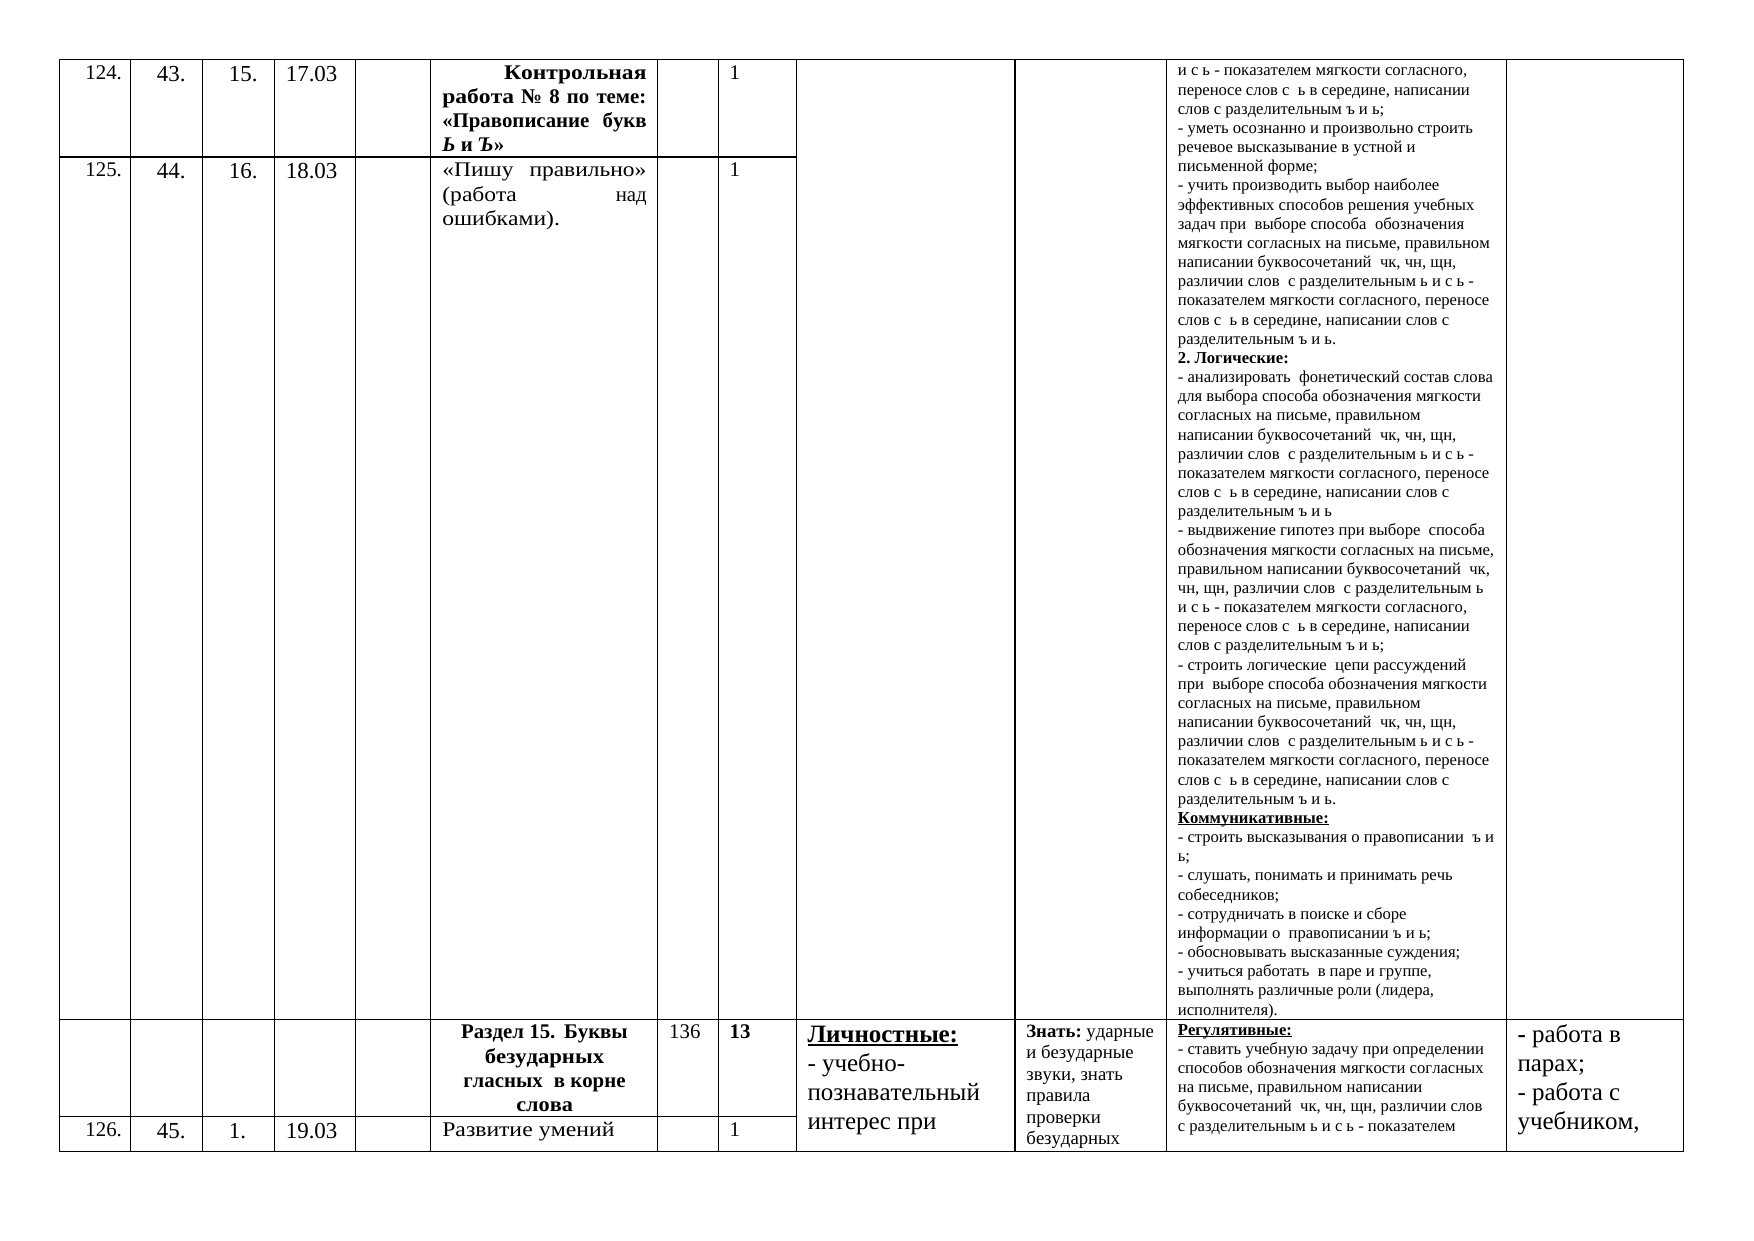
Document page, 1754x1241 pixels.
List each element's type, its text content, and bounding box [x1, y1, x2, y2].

table_cell [658, 1117, 718, 1151]
table_cell [356, 1117, 430, 1151]
table_cell 13 [719, 1020, 796, 1116]
table_cell [356, 1020, 430, 1116]
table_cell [431, 1117, 657, 1151]
table_cell [203, 1117, 274, 1151]
table_cell [60, 1117, 130, 1151]
table_cell [131, 1020, 202, 1116]
table_cell 17.03 [275, 60, 355, 156]
table_cell [60, 60, 130, 156]
table_cell 1 [719, 158, 796, 1018]
table_cell [356, 158, 430, 1018]
table_cell [203, 1020, 274, 1116]
table_cell 1 [719, 1117, 796, 1151]
table_cell [203, 158, 274, 1018]
table_cell [203, 60, 274, 156]
table_cell 1 [719, 60, 796, 156]
table_cell [60, 158, 130, 1018]
table_cell Личностные: - учебно-познавательный интерес при изучении безударных гласных в корне; - нравственно-этическая оценка при изучении родного языка. [797, 1020, 1014, 1151]
table_cell 136 [658, 1020, 718, 1116]
table_cell [60, 1020, 130, 1116]
table_cell 18.03 [275, 158, 355, 1018]
table_cell [131, 60, 202, 156]
table_cell - работа в парах; - работа с учебником, тетрадью на печатной основе, словарём; - работа в малых группах; - дидактические игры: «Шут» «Полсловечка за тобой» «Эстафета» «Счастливый случай» [1507, 1020, 1683, 1151]
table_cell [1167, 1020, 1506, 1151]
table_cell Контрольная работа № 8 по теме: «Правописание букв Ь и Ъ» [431, 60, 657, 156]
table_cell [356, 60, 430, 156]
table_cell Раздел 15. Буквы безударных гласных в корне слова [431, 1020, 657, 1116]
table_cell «Пишу правильно» (работа над ошибками). [431, 158, 657, 1018]
table_cell 19.03 [275, 1117, 355, 1151]
table_cell [131, 158, 202, 1018]
table_cell [131, 1117, 202, 1151]
table_cell [658, 158, 718, 1018]
table_cell [658, 60, 718, 156]
table_cell [275, 1020, 355, 1116]
